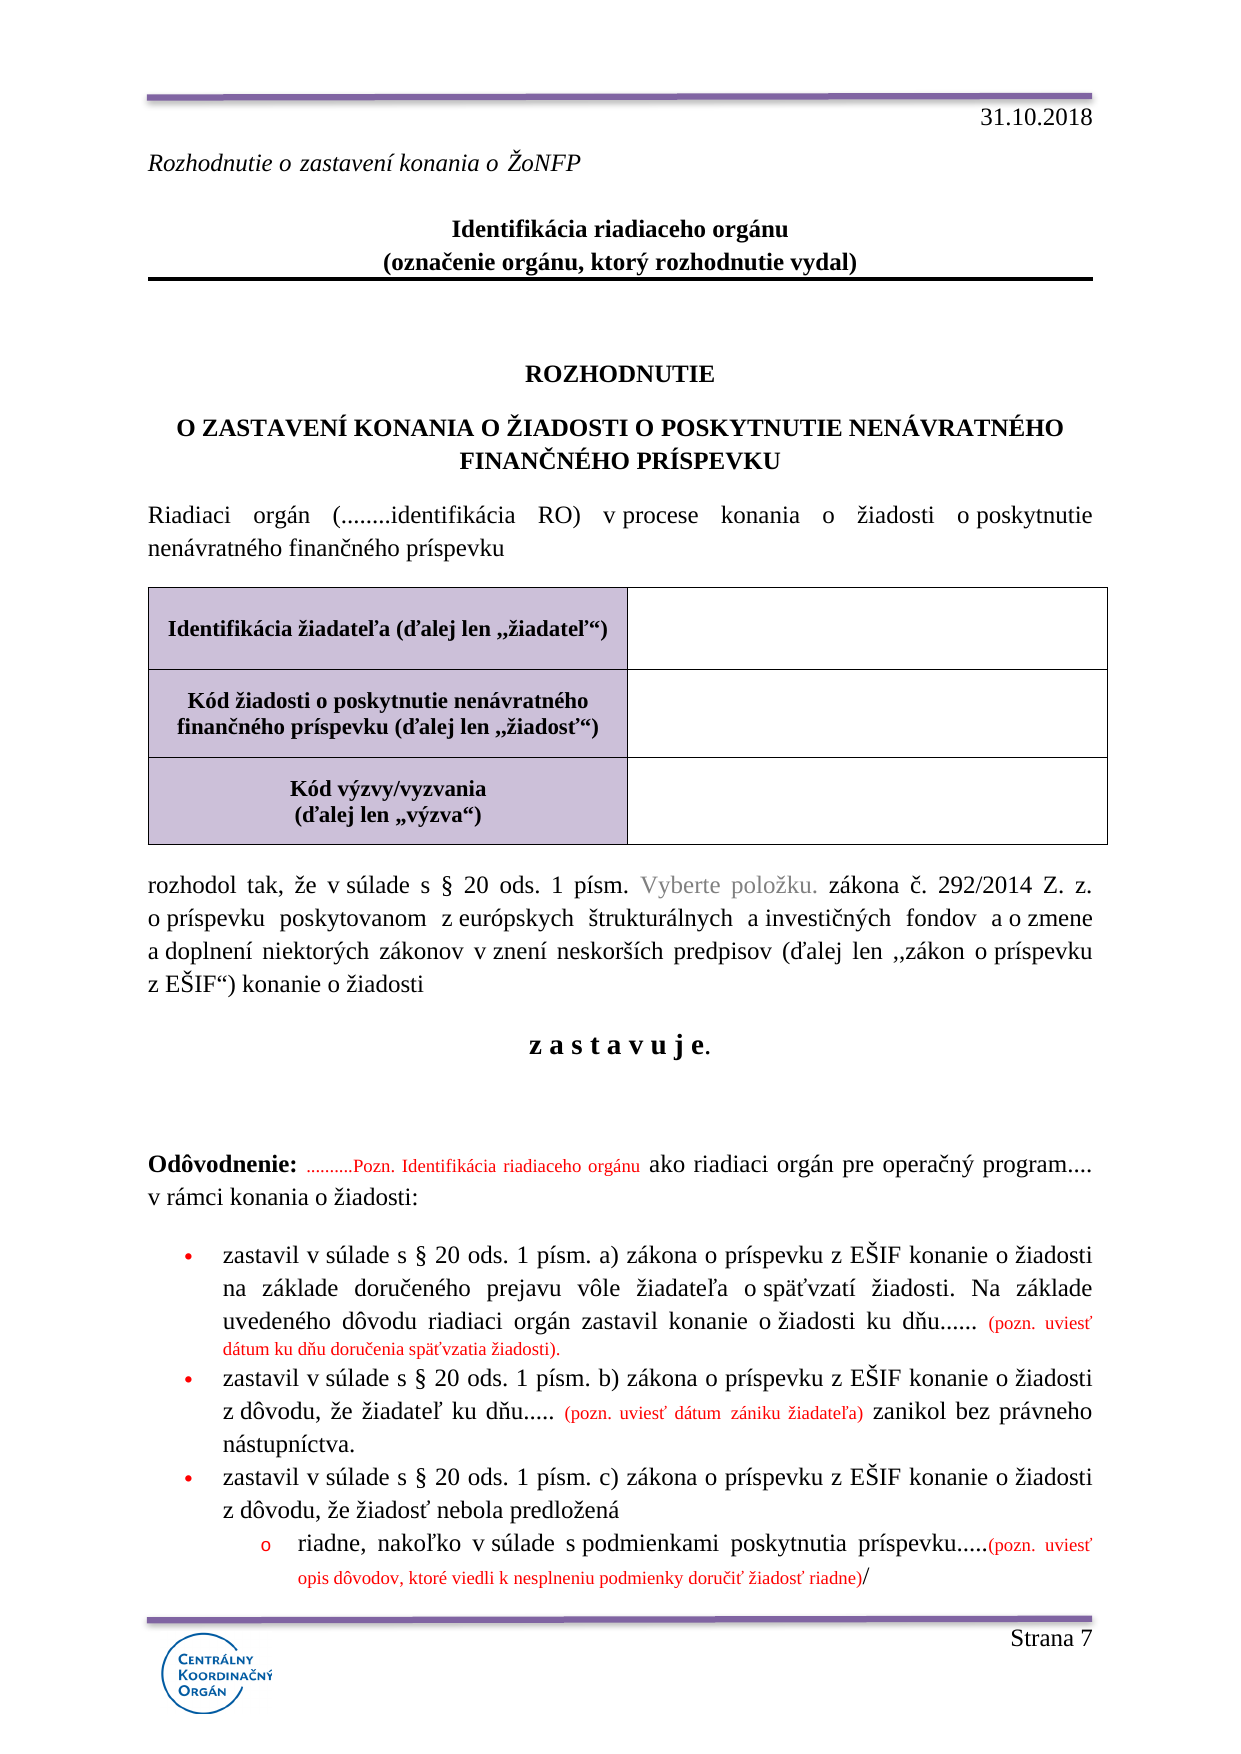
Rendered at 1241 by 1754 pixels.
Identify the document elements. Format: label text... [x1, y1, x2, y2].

text O ZASTAVENÍ KONANIA O ŽIADOSTI O POSKYTNUTIE NENÁVRATNÉHO FINANČNÉHO PRÍSPEVKU [148, 413, 1093, 475]
list riadne, nakoľko v súlade s podmienkami poskytnutia príspevku.....(pozn. uviesť opis dôvodov, ktoré viedli k nesplneniu podmienky doručiť žiadosť riadne)/ [260, 1528, 1093, 1590]
table_header Identifikácia žiadateľa (ďalej len ,,žiadateľ“) [149, 588, 627, 669]
text (označenie orgánu, ktorý rozhodnutie vydal) [148, 247, 1093, 277]
list zastavil v súlade s § 20 ods. 1 písm. c) zákona o príspevku z EŠIF konanie o žiadosti z dôvodu, že žiadosť nebola predložená [185, 1462, 1093, 1523]
text Odôvodnenie: ..........Pozn. Identifikácia riadiaceho orgánu ako riadiaci orgán pre operačný program.... v rámci konania o žiadosti: [148, 1149, 1093, 1211]
text z a s t a v u j e. [148, 1027, 1093, 1061]
text ROZHODNUTIE [148, 359, 1093, 388]
list zastavil v súlade s § 20 ods. 1 písm. b) zákona o príspevku z EŠIF konanie o žiadosti z dôvodu, že žiadateľ ku dňu..... (pozn. uviesť dátum zániku žiadateľa) zanikol bez právneho nástupníctva. [185, 1363, 1093, 1457]
table_cell [628, 758, 1107, 844]
text Riadiaci orgán (........identifikácia RO) v procese konania o žiadosti o poskytnutie nenávratného finančného príspevku [148, 500, 1093, 562]
table_cell Kód výzvy/vyzvania (ďalej len „výzva“) [149, 758, 627, 844]
text Rozhodnutie o zastavení konania o ŽoNFP [148, 148, 1093, 176]
text rozhodol tak, že v súlade s § 20 ods. 1 písm. zákona č. 292/2014 Z. z. o príspevku poskytovanom z európskych štrukturálnych a investičných fondov a o zmene a doplnení niektorých zákonov v znení neskorších predpisov (ďalej len ,,zákon o príspevku z EŠIF“) konanie o žiadosti [148, 870, 1093, 998]
table_cell Kód žiadosti o poskytnutie nenávratného finančného príspevku (ďalej len ,,žiadosť“) [149, 670, 627, 757]
text Identifikácia riadiaceho orgánu [148, 214, 1093, 242]
table_cell [628, 670, 1107, 757]
table_header [628, 588, 1107, 669]
picture [159, 1631, 272, 1713]
list zastavil v súlade s § 20 ods. 1 písm. a) zákona o príspevku z EŠIF konanie o žiadosti na základe doručeného prejavu vôle žiadateľa o späťvzatí žiadosti. Na základe uvedeného dôvodu riadiaci orgán zastavil konanie o žiadosti ku dňu...... (pozn. uviesť dátum ku dňu doručenia späťvzatia žiadosti). [185, 1240, 1093, 1359]
